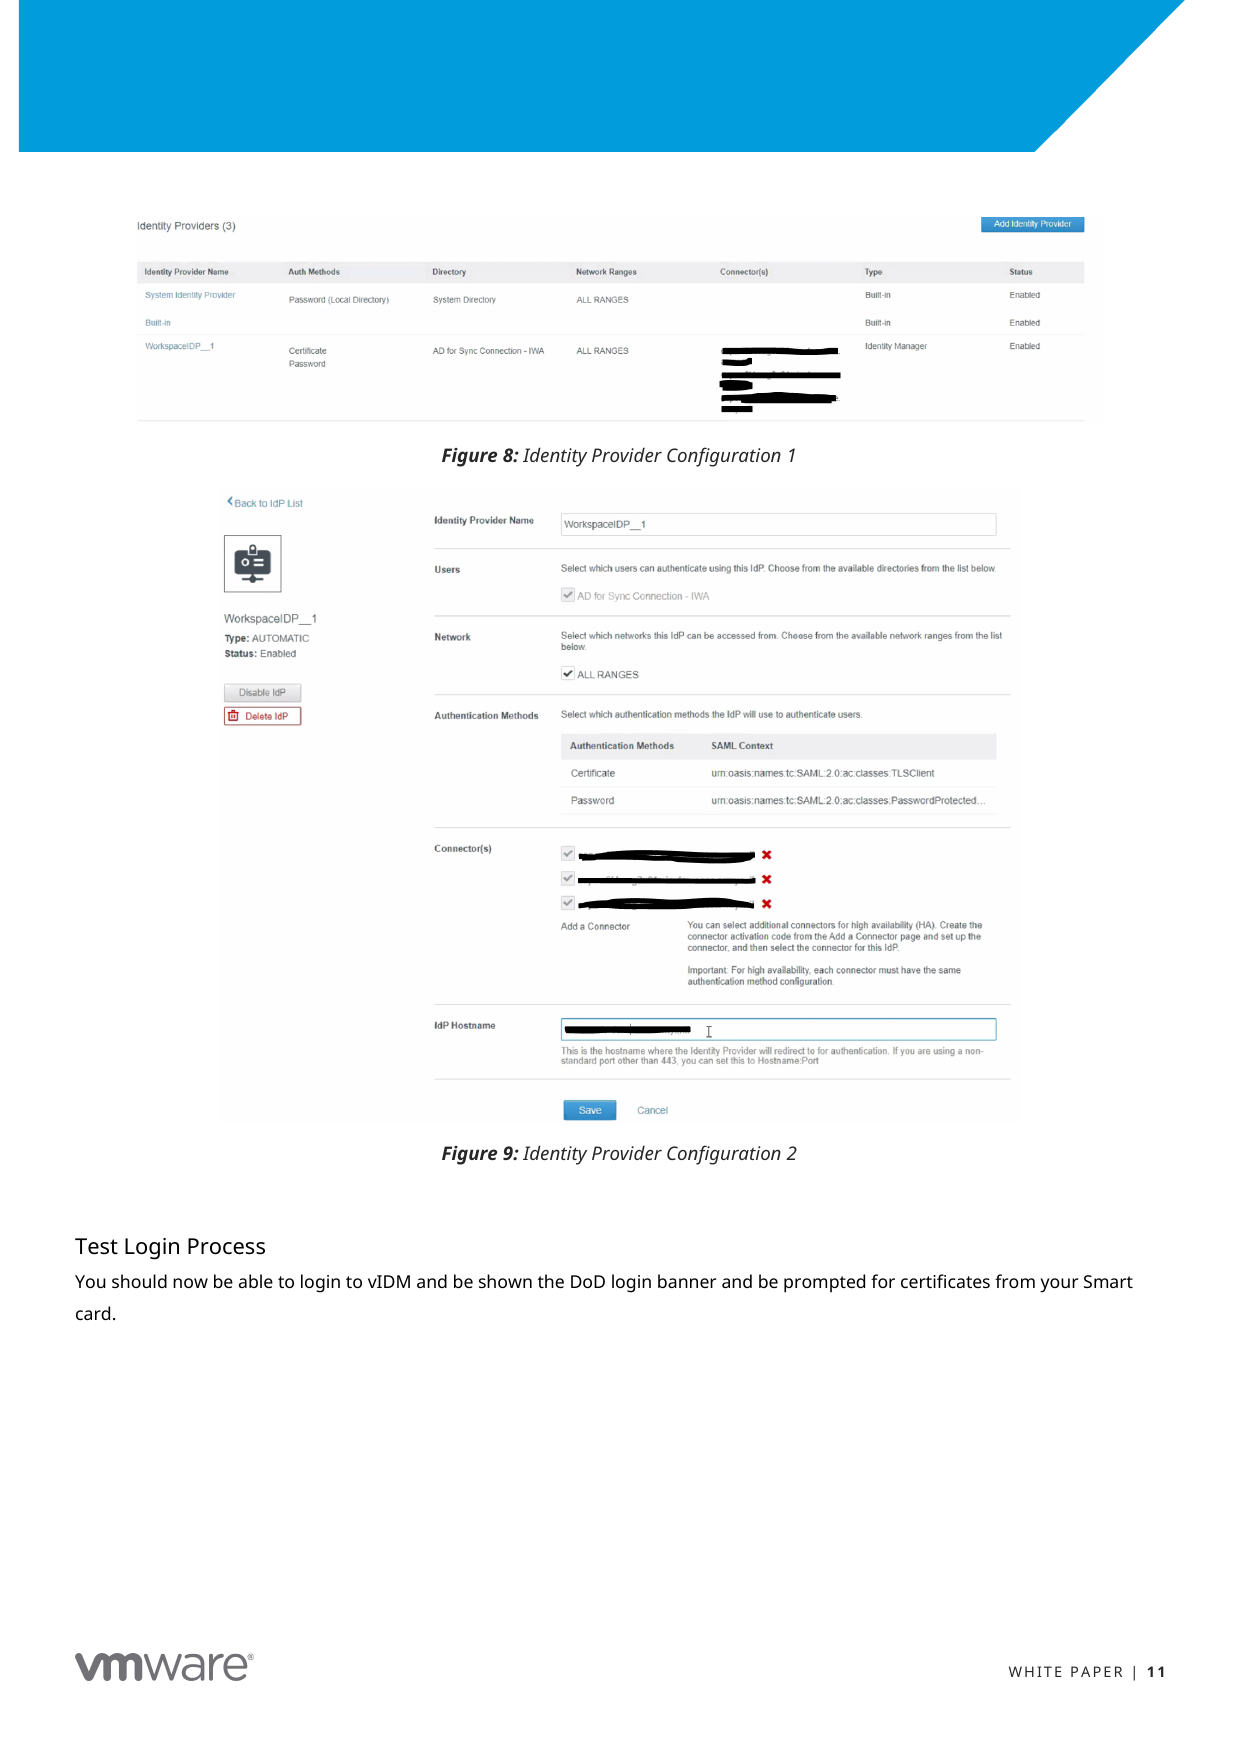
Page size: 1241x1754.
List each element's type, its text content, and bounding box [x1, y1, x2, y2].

text You should now be able to login to vIDM and be shown the DoD login banner and be prompted for certificates from your Smart card. [75, 1270, 1165, 1326]
picture [1036, 0, 1204, 152]
subtitle Test Login Process [75, 1231, 1165, 1261]
picture [218, 488, 1022, 1124]
text Figure 9: Identity Provider Configuration 2 [75, 1140, 1165, 1166]
text Figure 8: Identity Provider Configuration 1 [75, 442, 1165, 468]
picture [75, 1653, 254, 1681]
picture [134, 217, 1106, 426]
